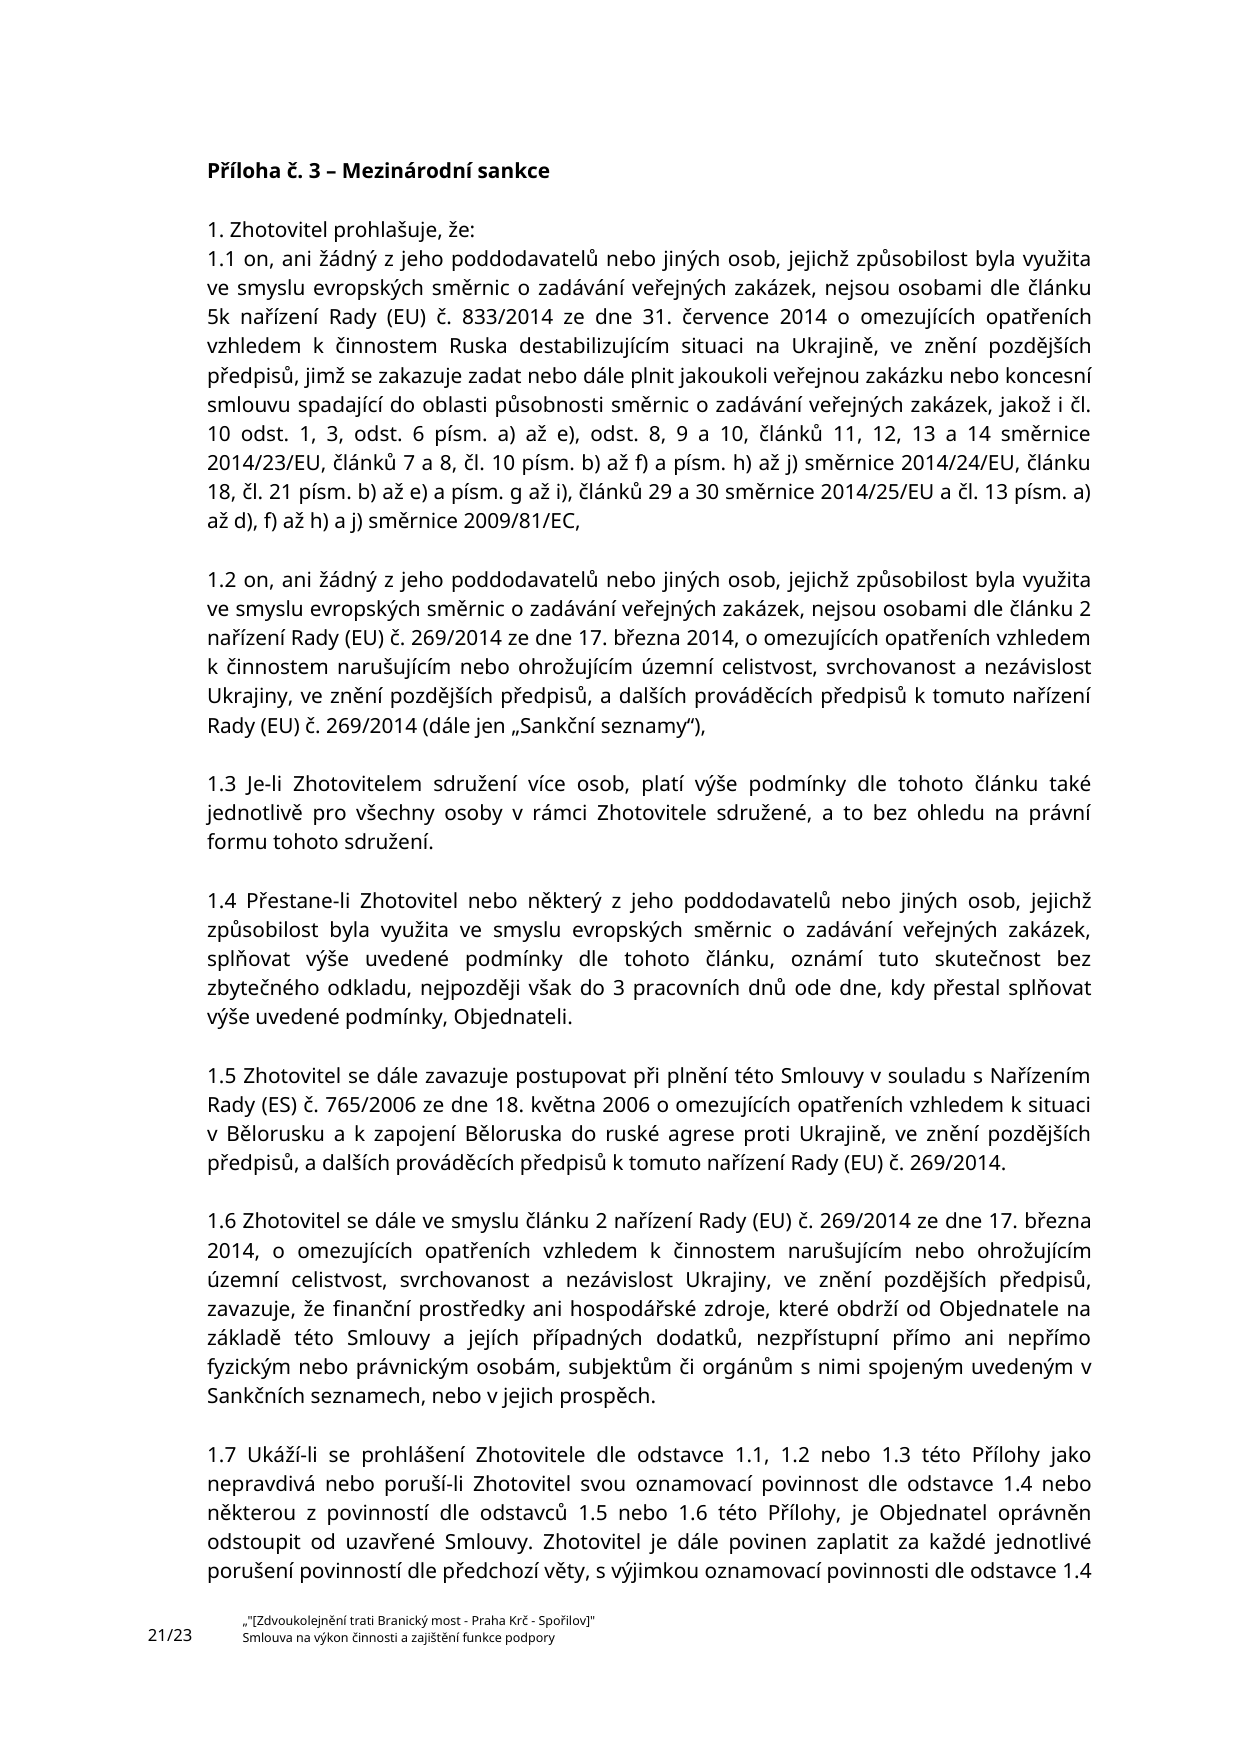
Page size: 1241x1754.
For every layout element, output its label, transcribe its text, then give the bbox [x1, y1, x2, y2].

text 1.5 Zhotovitel se dále zavazuje postupovat při plnění této Smlouvy v souladu s Nařízením Rady (ES) č. 765/2006 ze dne 18. května 2006 o omezujících opatřeních vzhledem k situaci v Bělorusku a k zapojení Běloruska do ruské agrese proti Ukrajině, ve znění pozdějších předpisů, a dalších prováděcích předpisů k tomuto nařízení Rady (EU) č. 269/2014. [207, 1060, 1092, 1176]
text 1.1 on, ani žádný z jeho poddodavatelů nebo jiných osob, jejichž způsobilost byla využita ve smyslu evropských směrnic o zadávání veřejných zakázek, nejsou osobami dle článku 5k nařízení Rady (EU) č. 833/2014 ze dne 31. července 2014 o omezujících opatřeních vzhledem k činnostem Ruska destabilizujícím situaci na Ukrajině, ve znění pozdějších předpisů, jimž se zakazuje zadat nebo dále plnit jakoukoli veřejnou zakázku nebo koncesní smlouvu spadající do oblasti působnosti směrnic o zadávání veřejných zakázek, jakož i čl. 10 odst. 1, 3, odst. 6 písm. a) až e), odst. 8, 9 a 10, článků 11, 12, 13 a 14 směrnice 2014/23/EU, článků 7 a 8, čl. 10 písm. b) až f) a písm. h) až j) směrnice 2014/24/EU, článku 18, čl. 21 písm. b) až e) a písm. g až i), článků 29 a 30 směrnice 2014/25/EU a čl. 13 písm. a) až d), f) až h) a j) směrnice 2009/81/EC, [207, 243, 1092, 535]
text 1. Zhotovitel prohlašuje, že: [207, 214, 1092, 243]
text 1.6 Zhotovitel se dále ve smyslu článku 2 nařízení Rady (EU) č. 269/2014 ze dne 17. března 2014, o omezujících opatřeních vzhledem k činnostem narušujícím nebo ohrožujícím územní celistvost, svrchovanost a nezávislost Ukrajiny, ve znění pozdějších předpisů, zavazuje, že finanční prostředky ani hospodářské zdroje, které obdrží od Objednatele na základě této Smlouvy a jejích případných dodatků, nezpřístupní přímo ani nepřímo fyzickým nebo právnickým osobám, subjektům či orgánům s nimi spojeným uvedeným v Sankčních seznamech, nebo v jejich prospěch. [207, 1206, 1092, 1410]
text Příloha č. 3 – Mezinárodní sankce [207, 156, 1092, 185]
text 1.3 Je-li Zhotovitelem sdružení více osob, platí výše podmínky dle tohoto článku také jednotlivě pro všechny osoby v rámci Zhotovitele sdružené, a to bez ohledu na právní formu tohoto sdružení. [207, 768, 1092, 856]
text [207, 1439, 1092, 1585]
text 1.2 on, ani žádný z jeho poddodavatelů nebo jiných osob, jejichž způsobilost byla využita ve smyslu evropských směrnic o zadávání veřejných zakázek, nejsou osobami dle článku 2 nařízení Rady (EU) č. 269/2014 ze dne 17. března 2014, o omezujících opatřeních vzhledem k činnostem narušujícím nebo ohrožujícím územní celistvost, svrchovanost a nezávislost Ukrajiny, ve znění pozdějších předpisů, a dalších prováděcích předpisů k tomuto nařízení Rady (EU) č. 269/2014 (dále jen „Sankční seznamy“), [207, 564, 1092, 739]
text 1.4 Přestane-li Zhotovitel nebo některý z jeho poddodavatelů nebo jiných osob, jejichž způsobilost byla využita ve smyslu evropských směrnic o zadávání veřejných zakázek, splňovat výše uvedené podmínky dle tohoto článku, oznámí tuto skutečnost bez zbytečného odkladu, nejpozději však do 3 pracovních dnů ode dne, kdy přestal splňovat výše uvedené podmínky, Objednateli. [207, 885, 1092, 1031]
